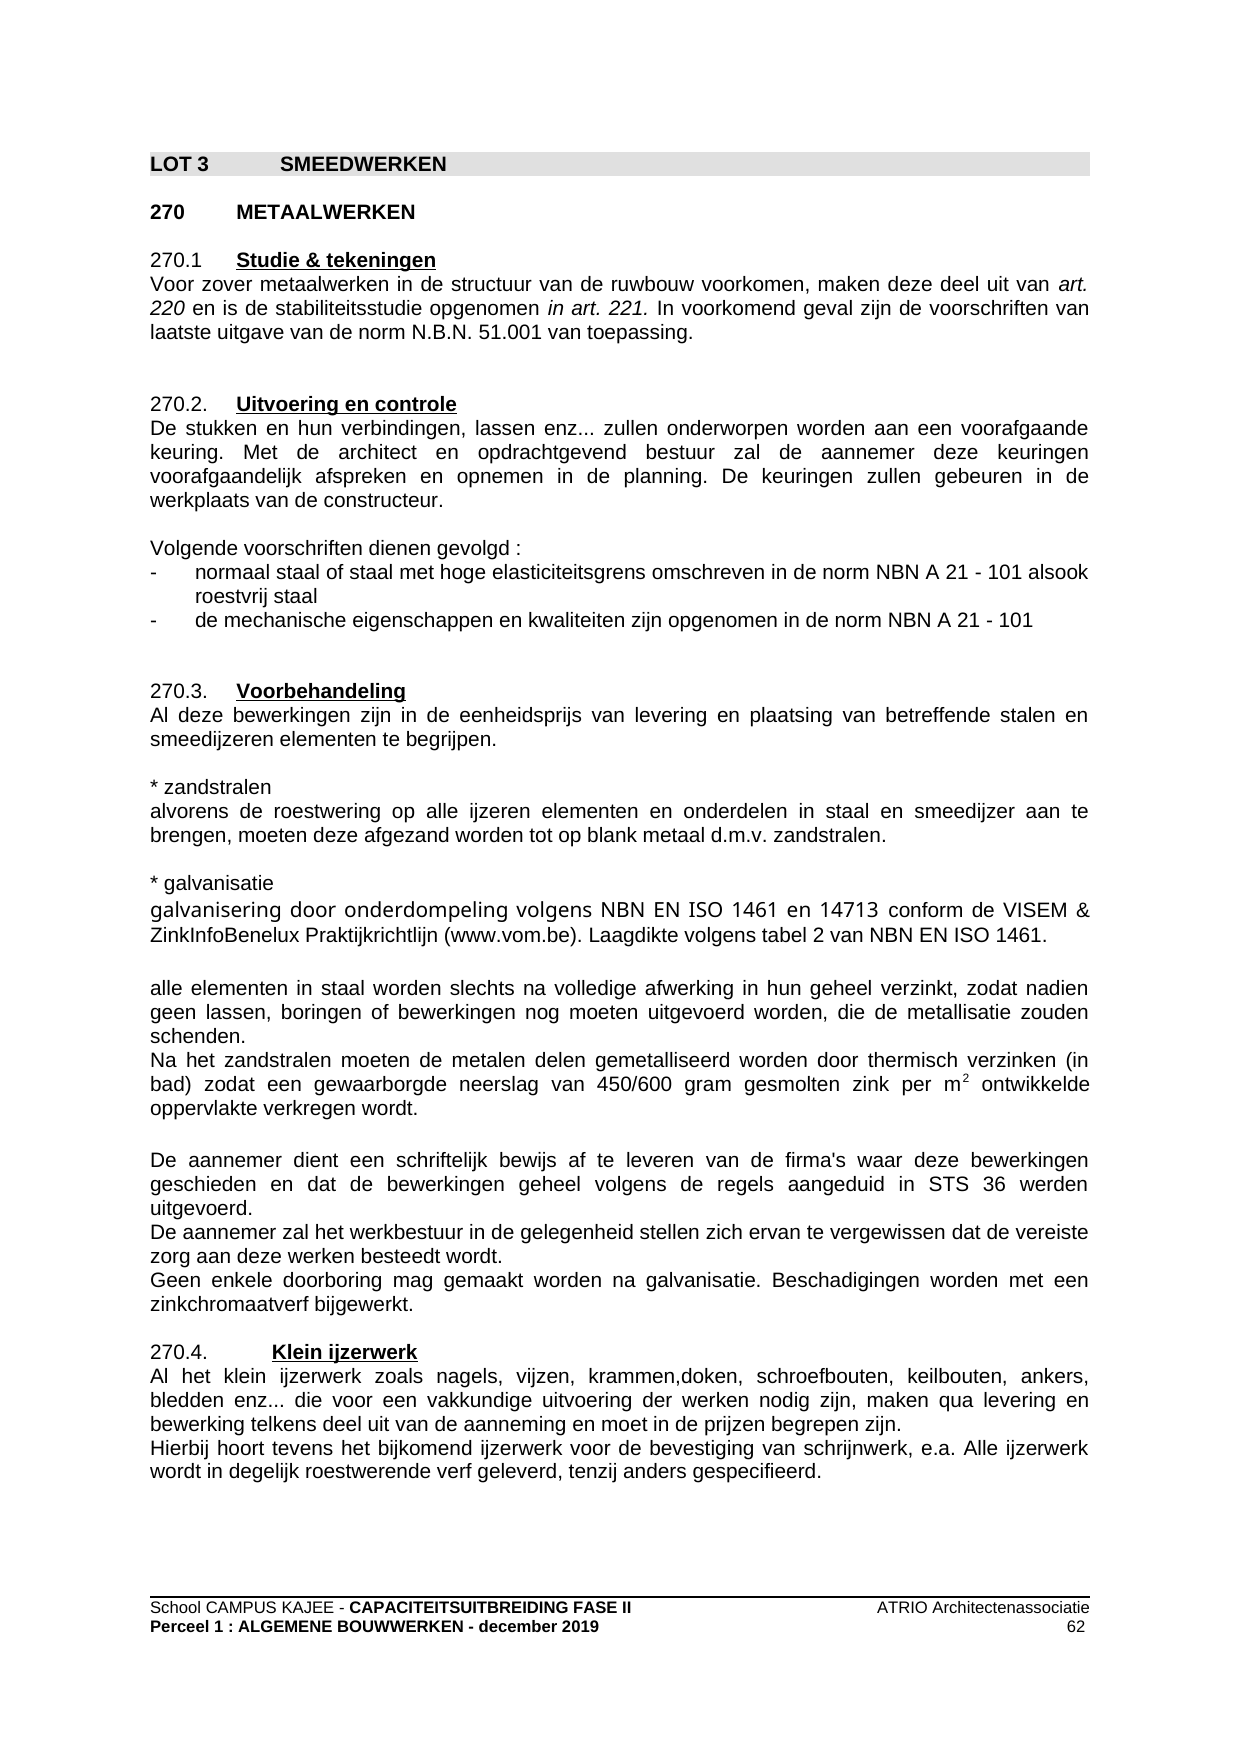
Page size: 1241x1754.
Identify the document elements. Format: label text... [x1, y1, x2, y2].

text LOT 3 SMEEDWERKEN [150, 152, 1090, 176]
subtitle 270.2. Uitvoering en controle [150, 392, 1090, 416]
text Volgende voorschriften dienen gevolgd : [150, 536, 1090, 559]
text * zandstralen [150, 775, 1090, 799]
text Al deze bewerkingen zijn in de eenheidsprijs van levering en plaatsing van betreffende stalen en smeedijzeren elementen te begrijpen. [150, 703, 1090, 751]
text Geen enkele doorboring mag gemaakt worden na galvanisatie. Beschadigingen worden met een zinkchromaatverf bijgewerkt. [150, 1268, 1090, 1316]
text Voor zover metaalwerken in de structuur van de ruwbouw voorkomen, maken deze deel uit van art. 220 en is de stabiliteitsstudie opgenomen in art. 221. In voorkomend geval zijn de voorschriften van laatste uitgave van de norm N.B.N. 51.001 van toepassing. [150, 272, 1090, 344]
text De aannemer zal het werkbestuur in de gelegenheid stellen zich ervan te vergewissen dat de vereiste zorg aan deze werken besteedt wordt. [150, 1220, 1090, 1268]
text De aannemer dient een schriftelijk bewijs af te leveren van de firma's waar deze bewerkingen geschieden en dat de bewerkingen geheel volgens de regels aangeduid in STS 36 werden uitgevoerd. [150, 1148, 1090, 1220]
text * galvanisatie [150, 871, 1090, 895]
subtitle 270.1 Studie & tekeningen [150, 248, 1090, 272]
text - de mechanische eigenschappen en kwaliteiten zijn opgenomen in de norm NBN A 21 - 101 [150, 607, 1090, 631]
text alvorens de roestwering op alle ijzeren elementen en onderdelen in staal en smeedijzer aan te brengen, moeten deze afgezand worden tot op blank metaal d.m.v. zandstralen. [150, 799, 1090, 847]
text De stukken en hun verbindingen, lassen enz... zullen onderworpen worden aan een voorafgaande keuring. Met de architect en opdrachtgevend bestuur zal de aannemer deze keuringen voorafgaandelijk afspreken en opnemen in de planning. De keuringen zullen gebeuren in de werkplaats van de constructeur. [150, 416, 1090, 512]
text - normaal staal of staal met hoge elasticiteitsgrens omschreven in de norm NBN A 21 - 101 alsook roestvrij staal [150, 559, 1090, 607]
subtitle 270 METAALWERKEN [150, 200, 1090, 224]
text Al het klein ijzerwerk zoals nagels, vijzen, krammen,doken, schroefbouten, keilbouten, ankers, bledden enz... die voor een vakkundige uitvoering der werken nodig zijn, maken qua levering en bewerking telkens deel uit van de aanneming en moet in de prijzen begrepen zijn. [150, 1363, 1090, 1435]
text alle elementen in staal worden slechts na volledige afwerking in hun geheel verzinkt, zodat nadien geen lassen, boringen of bewerkingen nog moeten uitgevoerd worden, die de metallisatie zouden schenden. [150, 976, 1090, 1048]
text galvanisering door onderdompeling volgens NBN EN ISO 1461 en 14713 conform de VISEM & ZinkInfoBenelux Praktijkrichtlijn (www.vom.be). Laagdikte volgens tabel 2 van NBN EN ISO 1461. [150, 895, 1090, 947]
text Na het zandstralen moeten de metalen delen gemetalliseerd worden door thermisch verzinken (in bad) zodat een gewaarborgde neerslag van 450/600 gram gesmolten zink per m2 ontwikkelde oppervlakte verkregen wordt. [150, 1048, 1090, 1119]
subtitle 270.4. Klein ijzerwerk [150, 1339, 1090, 1363]
text Hierbij hoort tevens het bijkomend ijzerwerk voor de bevestiging van schrijnwerk, e.a. Alle ijzerwerk wordt in degelijk roestwerende verf geleverd, tenzij anders gespecifieerd. [150, 1435, 1090, 1483]
subtitle 270.3. Voorbehandeling [150, 679, 1090, 703]
